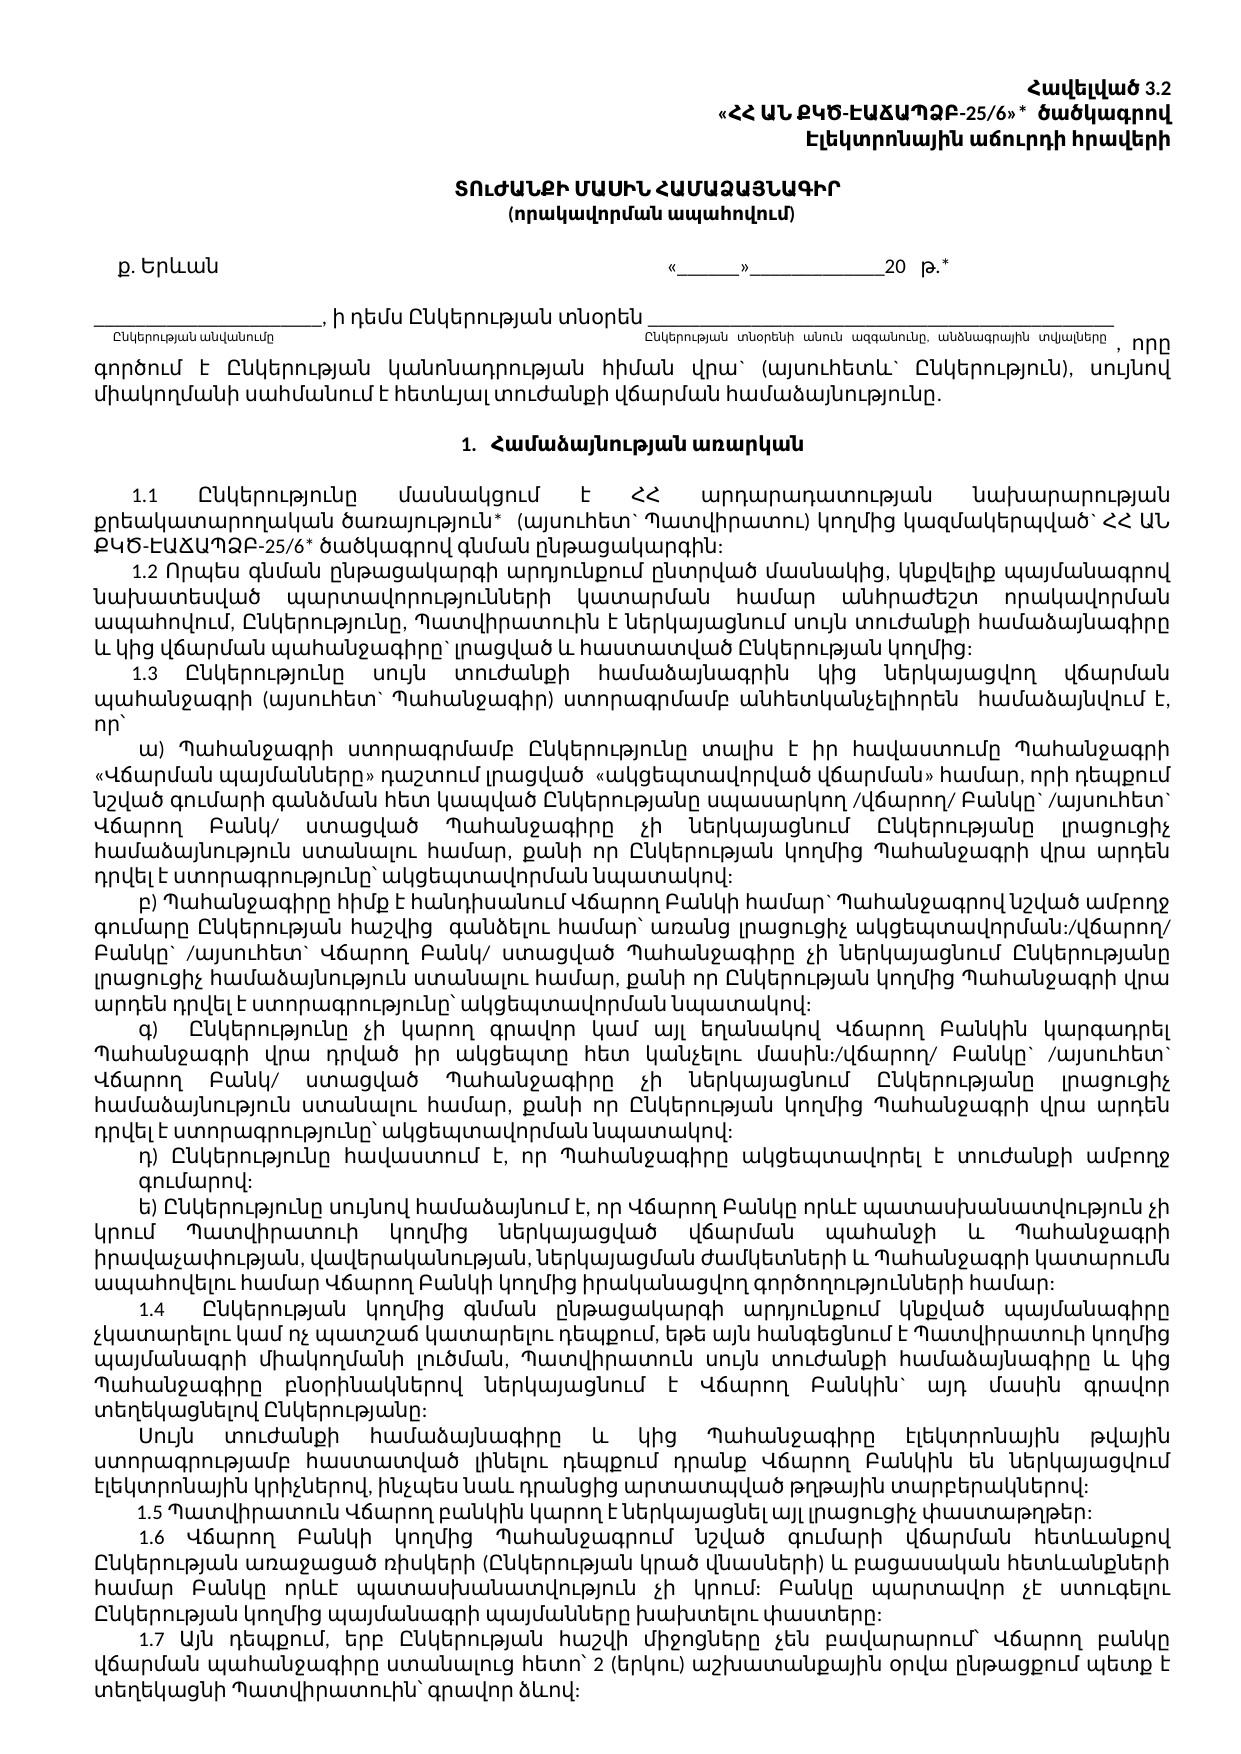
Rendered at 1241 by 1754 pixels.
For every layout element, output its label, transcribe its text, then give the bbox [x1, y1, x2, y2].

text ՏՈւԺԱՆՔԻ ՄԱՍԻՆ ՀԱՄԱՁԱՅՆԱԳԻՐ [94, 177, 1171, 202]
text ե) Ընկերությունը սույնով համաձայնում է, որ Վճարող Բանկը որևէ պատասխանատվություն չի կրում Պատվիրատուի կողմից ներկայացված վճարման պահանջի և Պահանջագրի իրավաչափության, վավերականության, ներկայացման ժամկետների և Պահանջագրի կատարումն ապահովելու համար Վճարող Բանկի կողմից իրականացվող գործողությունների համար: [94, 1194, 1171, 1296]
text 1.1 Ընկերությունը մասնակցում է ՀՀ արդարադատության նախարարության քրեակատարողական ծառայություն* (այսուհետ` Պատվիրատու) կողմից կազմակերպված` ՀՀ ԱՆ ՔԿԾ-ԷԱՃԱՊՁԲ-25/6* ծածկագրով գնման ընթացակարգին: [94, 482, 1171, 559]
text 1.7 Այն դեպքում, երբ Ընկերության հաշվի միջոցները չեն բավարարում՝ Վճարող բանկը վճարման պահանջագիրը ստանալուց հետո՝ 2 (երկու) աշխատանքային օրվա ընթացքում պետք է տեղեկացնի Պատվիրատուին՝ գրավոր ձևով: [94, 1626, 1171, 1702]
text (որակավորման ապահովում) [94, 202, 1171, 225]
text Ընկերության անվանումը Ընկերության տնօրենի անուն ազգանունը, անձնագրային տվյալները , որը գործում է Ընկերության կանոնադրության հիման վրա` (այսուհետև` Ընկերություն), սույնով միակողմանի սահմանում է հետևյալ տուժանքի վճարման համաձայնությունը. [94, 330, 1171, 406]
text ք. Երևան «______»_____________20 թ.* [94, 254, 1171, 279]
text 1.4 Ընկերության կողմից գնման ընթացակարգի արդյունքում կնքված պայմանագիրը չկատարելու կամ ոչ պատշաճ կատարելու դեպքում, եթե այն հանգեցնում է Պատվիրատուի կողմից պայմանագրի միակողմանի լուծման, Պատվիրատուն սույն տուժանքի համաձայնագիրը և կից Պահանջագիրը բնօրինակներով ներկայացնում է Վճարող Բանկին` այդ մասին գրավոր տեղեկացնելով Ընկերությանը: [94, 1296, 1171, 1423]
text բ) Պահանջագիրը հիմք է հանդիսանում Վճարող Բանկի համար` Պահանջագրով նշված ամբողջ գումարը Ընկերության հաշվից գանձելու համար՝ առանց լրացուցիչ ակցեպտավորման:/վճարող/ Բանկը` /այսուհետ` Վճարող Բանկ/ ստացված Պահանջագիրը չի ներկայացնում Ընկերությանը լրացուցիչ համաձայնություն ստանալու համար, քանի որ Ընկերության կողմից Պահանջագրի վրա արդեն դրվել է ստորագրությունը՝ ակցեպտավորման նպատակով: [94, 889, 1171, 1016]
text 1.5 Պատվիրատուն Վճարող բանկին կարող է ներկայացնել այլ լրացուցիչ փաստաթղթեր: [94, 1499, 1171, 1524]
text 1. Համաձայնության առարկան [94, 432, 1171, 457]
text 1.2 Որպես գնման ընթացակարգի արդյունքում ընտրված մասնակից, կնքվելիք պայմանագրով նախատեսված պարտավորությունների կատարման համար անհրաժեշտ որակավորման ապահովում, Ընկերությունը, Պատվիրատուին է ներկայացնում սույն տուժանքի համաձայնագիրը և կից վճարման պահանջագիրը` լրացված և հաստատված Ընկերության կողմից: [94, 559, 1171, 660]
text Հավելված 3.2 [94, 75, 1171, 100]
text ա) Պահանջագրի ստորագրմամբ Ընկերությունը տալիս է իր հավաստումը Պահանջագրի «Վճարման պայմանները» դաշտում լրացված «ակցեպտավորված վճարման» համար, որի դեպքում նշված գումարի գանձման հետ կապված Ընկերությանը սպասարկող /վճարող/ Բանկը` /այսուհետ` Վճարող Բանկ/ ստացված Պահանջագիրը չի ներկայացնում Ընկերությանը լրացուցիչ համաձայնություն ստանալու համար, քանի որ Ընկերության կողմից Պահանջագրի վրա արդեն դրվել է ստորագրությունը՝ ակցեպտավորման նպատակով: [94, 737, 1171, 889]
text 1.6 Վճարող Բանկի կողմից Պահանջագրում նշված գումարի վճարման հետևանքով Ընկերության առաջացած ռիսկերի (Ընկերության կրած վնասների) և բացասական հետևանքների համար Բանկը որևէ պատասխանատվություն չի կրում: Բանկը պարտավոր չէ ստուգելու Ընկերության կողմից պայմանագրի պայմանները խախտելու փաստերը: [94, 1524, 1171, 1626]
text դ) Ընկերությունը հավաստում է, որ Պահանջագիրը ակցեպտավորել է տուժանքի ամբողջ գումարով: [138, 1143, 1171, 1194]
text գ) Ընկերությունը չի կարող գրավոր կամ այլ եղանակով Վճարող Բանկին կարգադրել Պահանջագրի վրա դրված իր ակցեպտը հետ կանչելու մասին:/վճարող/ Բանկը` /այսուհետ` Վճարող Բանկ/ ստացված Պահանջագիրը չի ներկայացնում Ընկերությանը լրացուցիչ համաձայնություն ստանալու համար, քանի որ Ընկերության կողմից Պահանջագրի վրա արդեն դրվել է ստորագրությունը՝ ակցեպտավորման նպատակով: [94, 1016, 1171, 1143]
text ______________________, ի դեմս Ընկերության տնօրեն _____________________________________________ [94, 304, 1171, 330]
text «ՀՀ ԱՆ ՔԿԾ-ԷԱՃԱՊՁԲ-25/6»* ծածկագրով [94, 100, 1171, 126]
text Սույն տուժանքի համաձայնագիրը և կից Պահանջագիրը էլեկտրոնային թվային ստորագրությամբ հաստատված լինելու դեպքում դրանք Վճարող Բանկին են ներկայացվում էլեկտրոնային կրիչներով, ինչպես նաև դրանցից արտատպված թղթային տարբերակներով: [94, 1423, 1171, 1499]
text Էլեկտրոնային աճուրդի հրավերի [94, 126, 1171, 151]
text 1.3 Ընկերությունը սույն տուժանքի համաձայնագրին կից ներկայացվող վճարման պահանջագրի (այսուհետ` Պահանջագիր) ստորագրմամբ անհետկանչելիորեն համաձայնվում է, որ՝ [94, 660, 1171, 737]
